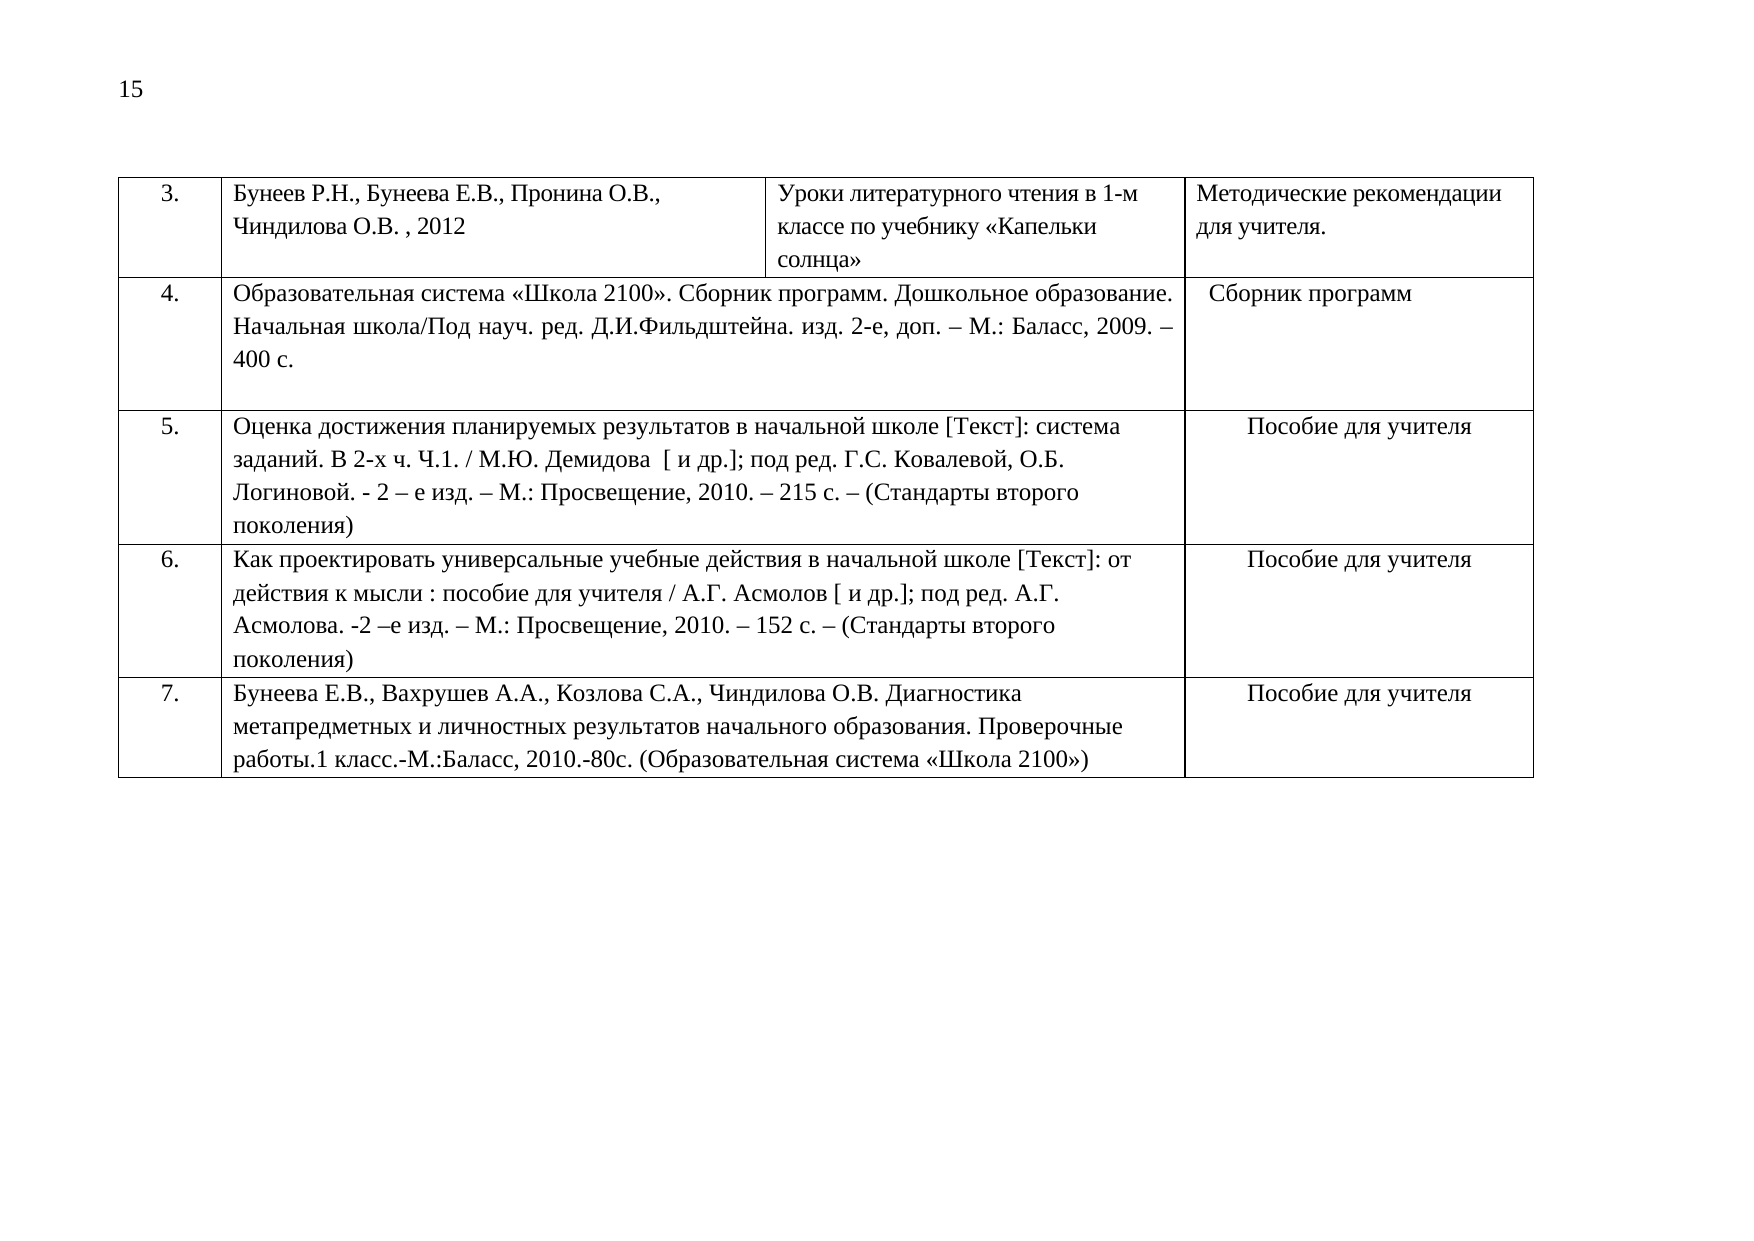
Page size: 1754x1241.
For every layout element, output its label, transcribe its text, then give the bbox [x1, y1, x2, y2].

table_cell Оценка достижения планируемых результатов в начальной школе [Текст]: система заданий. В 2-х ч. Ч.1. / М.Ю. Демидова [ и др.]; под ред. Г.С. Ковалевой, О.Б. Логиновой. - 2 – е изд. – М.: Просвещение, 2010. – 215 с. – (Стандарты второго поколения) [222, 411, 1184, 543]
table_cell 6. [119, 545, 221, 677]
table_cell Как проектировать универсальные учебные действия в начальной школе [Текст]: от действия к мысли : пособие для учителя / А.Г. Асмолов [ и др.]; под ред. А.Г. Асмолова. -2 –е изд. – М.: Просвещение, 2010. – 152 с. – (Стандарты второго поколения) [222, 545, 1184, 677]
table_cell Бунеев Р.Н., Бунеева Е.В., Пронина О.В., Чиндилова О.В. , 2012 [222, 178, 765, 277]
table_cell 4. [119, 278, 221, 410]
table_cell 3. [119, 178, 221, 277]
table_cell Сборник программ [1186, 278, 1533, 410]
table_cell 7. [119, 678, 221, 777]
table_cell Образовательная система «Школа 2100». Сборник программ. Дошкольное образование. Начальная школа/Под науч. ред. Д.И.Фильдштейна. изд. 2-е, доп. – М.: Баласс, 2009. – 400 с. [222, 278, 1184, 410]
table_cell 5. [119, 411, 221, 543]
table_cell Методические рекомендации для учителя. [1186, 178, 1533, 277]
table_cell Пособие для учителя [1186, 411, 1533, 543]
table_cell Уроки литературного чтения в 1-м классе по учебнику «Капельки солнца» [766, 178, 1184, 277]
table_cell Пособие для учителя [1186, 678, 1533, 777]
table_cell Бунеева Е.В., Вахрушев А.А., Козлова С.А., Чиндилова О.В. Диагностика метапредметных и личностных результатов начального образования. Проверочные работы.1 класс.-М.:Баласс, 2010.-80с. (Образовательная система «Школа 2100») [222, 678, 1184, 777]
table_cell Пособие для учителя [1186, 545, 1533, 677]
